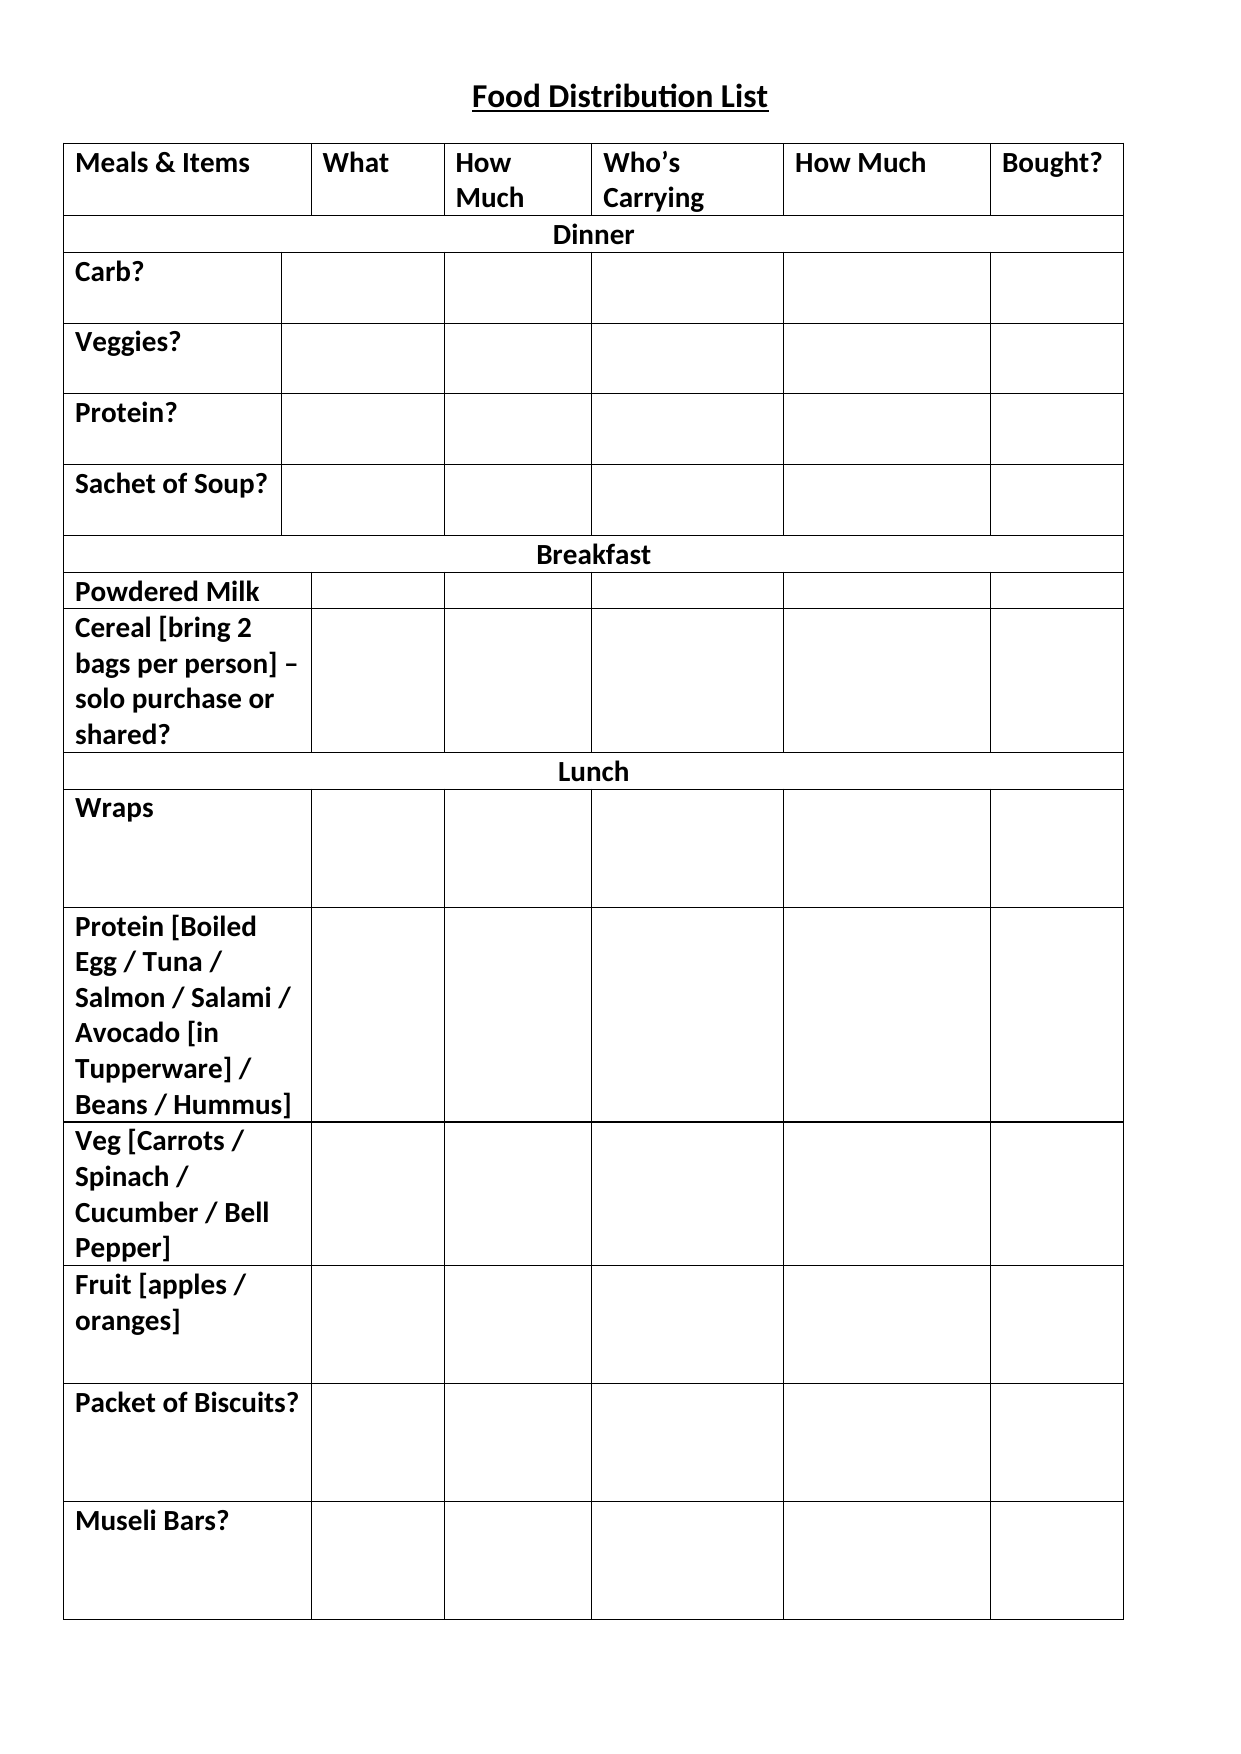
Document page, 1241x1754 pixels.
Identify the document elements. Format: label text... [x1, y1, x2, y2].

table_cell [312, 1502, 444, 1619]
table_cell [991, 253, 1123, 322]
table_cell [312, 1266, 444, 1383]
table_cell [991, 1502, 1123, 1619]
table_cell [445, 465, 591, 535]
table_cell [784, 1502, 990, 1619]
table_cell [592, 1502, 783, 1619]
table_cell [312, 790, 444, 907]
table_cell [282, 253, 444, 322]
table_cell [592, 1123, 783, 1265]
table_cell [991, 1384, 1123, 1501]
table_cell [592, 1266, 783, 1383]
table_cell [991, 394, 1123, 464]
table_cell [592, 609, 783, 752]
table_cell [784, 324, 990, 393]
table_cell [991, 573, 1123, 608]
table_cell [784, 1384, 990, 1501]
table_cell [592, 465, 783, 535]
table_cell [445, 1123, 591, 1265]
table_cell Breakfast [64, 536, 1123, 572]
table_cell [312, 573, 444, 608]
table_cell [592, 790, 783, 907]
table_cell [784, 1266, 990, 1383]
table_cell [312, 1123, 444, 1265]
table_header Meals & Items [64, 144, 311, 215]
table_cell [445, 253, 591, 322]
table_cell [282, 465, 444, 535]
table_cell [991, 465, 1123, 535]
table_cell [445, 1502, 591, 1619]
table_header Who’s Carrying [592, 144, 783, 215]
table_header How Much [445, 144, 591, 215]
table_cell [592, 394, 783, 464]
table_header Bought? [991, 144, 1123, 215]
table_cell [991, 609, 1123, 752]
table_cell [445, 790, 591, 907]
table_cell Veg [Carrots / Spinach / Cucumber / Bell Pepper] [64, 1123, 311, 1265]
table_cell [784, 790, 990, 907]
table_cell [784, 573, 990, 608]
table_cell Cereal [bring 2 bags per person] – solo purchase or shared? [64, 609, 311, 752]
table_cell [282, 324, 444, 393]
table_cell [312, 1384, 444, 1501]
table_header How Much [784, 144, 990, 215]
table_cell [445, 573, 591, 608]
table_cell [592, 253, 783, 322]
table_cell [784, 908, 990, 1121]
table_cell [991, 324, 1123, 393]
table_cell [445, 394, 591, 464]
table_cell [784, 394, 990, 464]
table_cell Veggies? [64, 324, 281, 393]
table_cell [445, 908, 591, 1121]
table_cell Wraps [64, 790, 311, 907]
table_cell [592, 573, 783, 608]
table_cell Lunch [64, 753, 1123, 788]
table_cell [592, 324, 783, 393]
table_cell Protein? [64, 394, 281, 464]
table_cell [312, 609, 444, 752]
table_cell [991, 1123, 1123, 1265]
table_cell [784, 609, 990, 752]
table_cell [991, 1266, 1123, 1383]
table_header What [312, 144, 444, 215]
table_cell [991, 790, 1123, 907]
table_cell [445, 609, 591, 752]
table_cell [592, 1384, 783, 1501]
table_cell Dinner [64, 216, 1123, 252]
table_cell [592, 908, 783, 1121]
table_cell [991, 908, 1123, 1121]
table_cell [784, 1123, 990, 1265]
table_cell [445, 324, 591, 393]
text Food Distribution List [75, 75, 1165, 116]
table_cell [282, 394, 444, 464]
table_cell [312, 908, 444, 1121]
table_cell Carb? [64, 253, 281, 322]
table_cell Museli Bars? [64, 1502, 311, 1619]
table_cell [445, 1266, 591, 1383]
table_cell Packet of Biscuits? [64, 1384, 311, 1501]
table_cell Sachet of Soup? [64, 465, 281, 535]
table_cell [445, 1384, 591, 1501]
table_cell [784, 465, 990, 535]
table_cell Powdered Milk [64, 573, 311, 608]
table_cell Protein [Boiled Egg / Tuna / Salmon / Salami / Avocado [in Tupperware] / Beans / Hummus] [64, 908, 311, 1121]
table_cell Fruit [apples / oranges] [64, 1266, 311, 1383]
table_cell [784, 253, 990, 322]
